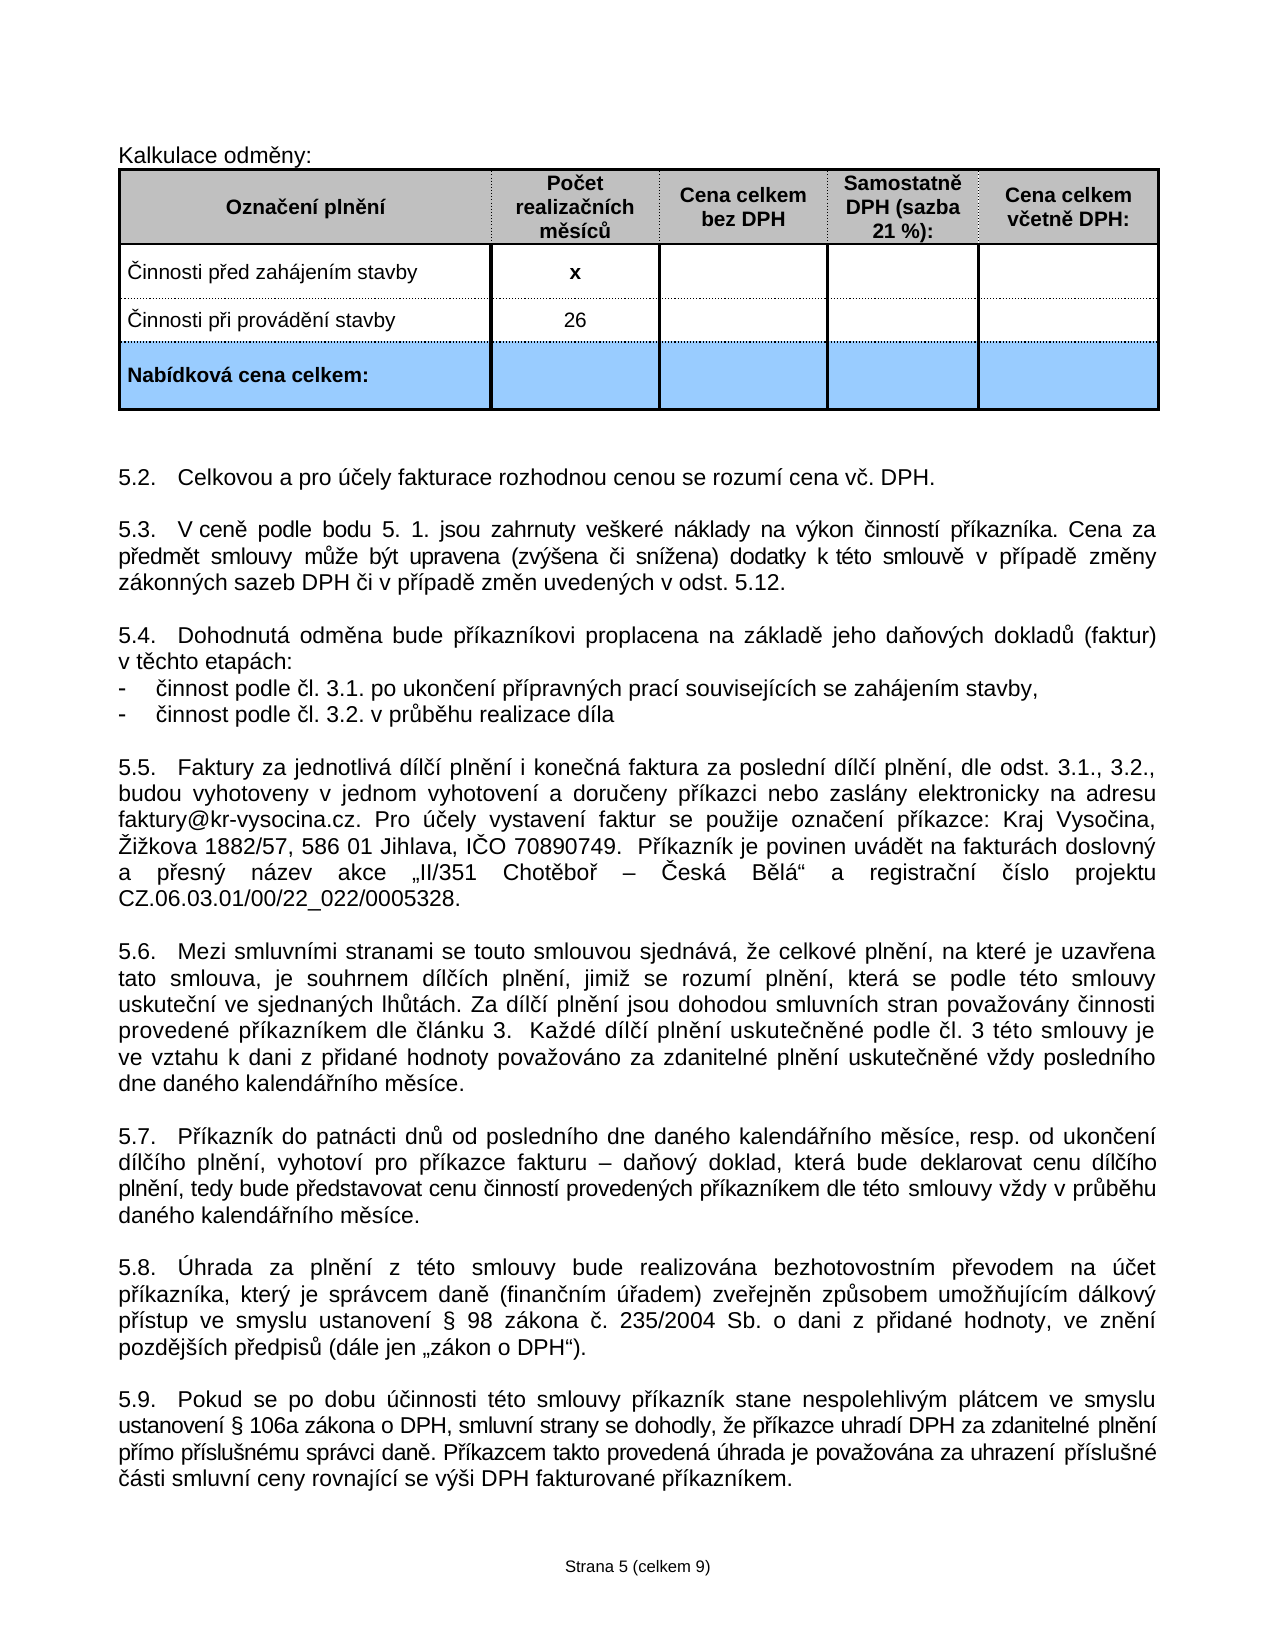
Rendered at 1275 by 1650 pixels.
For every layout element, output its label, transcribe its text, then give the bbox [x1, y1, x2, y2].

text Kalkulace odměny: [118, 142, 1157, 168]
table_cell Činnosti při provádění stavby [121, 298, 489, 341]
list Mezi smluvními stranami se touto smlouvou sjednává, že celkové plnění, na které je uzavřena tato smlouva, je souhrnem dílčích plnění, jimiž se rozumí plnění, která se podle této smlouvy uskuteční ve sjednaných lhůtách. Za dílčí plnění jsou dohodou smluvních stran považovány činnosti provedené příkazníkem dle článku 3. Každé dílčí plnění uskutečněné podle čl. 3 této smlouvy je ve vztahu k dani z přidané hodnoty považováno za zdanitelné plnění uskutečněné vždy posledního dne daného kalendářního měsíce. [118, 938, 1157, 1096]
table_cell [980, 341, 1157, 408]
table_cell [661, 245, 826, 298]
table_cell [980, 298, 1157, 341]
table_cell [661, 341, 826, 408]
list Dohodnutá odměna bude příkazníkovi proplacena na základě jeho daňových dokladů (faktur) v těchto etapách: [118, 622, 1157, 674]
table_cell x [493, 245, 658, 298]
list Celkovou a pro účely fakturace rozhodnou cenou se rozumí cena vč. DPH. [118, 464, 1157, 490]
table_cell [661, 298, 826, 341]
table_header Počet realizačních měsíců [491, 171, 659, 243]
table_cell [829, 341, 977, 408]
table_cell [980, 245, 1157, 298]
list činnost podle čl. 3.2. v průběhu realizace díla [118, 701, 1157, 727]
table_cell [829, 245, 977, 298]
table_header Označení plnění [121, 171, 491, 243]
table_header Cena celkem bez DPH [659, 171, 827, 243]
list činnost podle čl. 3.1. po ukončení přípravných prací souvisejících se zahájením stavby, [118, 674, 1157, 701]
table_header Samostatně DPH (sazba 21 %): [827, 171, 978, 243]
list Pokud se po dobu účinnosti této smlouvy příkazník stane nespolehlivým plátcem ve smyslu ustanovení § 106a zákona o DPH, smluvní strany se dohodly, že příkazce uhradí DPH za zdanitelné plnění přímo příslušnému správci daně. Příkazcem takto provedená úhrada je považována za uhrazení příslušné části smluvní ceny rovnající se výši DPH fakturované příkazníkem. [118, 1386, 1157, 1492]
list V ceně podle bodu 5. 1. jsou zahrnuty veškeré náklady na výkon činností příkazníka. Cena za předmět smlouvy může být upravena (zvýšena či snížena) dodatky k této smlouvě v případě změny zákonných sazeb DPH či v případě změn uvedených v odst. 5.12. [118, 516, 1157, 596]
table_header Cena celkem včetně DPH: [979, 171, 1157, 243]
list Příkazník do patnácti dnů od posledního dne daného kalendářního měsíce, resp. od ukončení dílčího plnění, vyhotoví pro příkazce fakturu – daňový doklad, která bude deklarovat cenu dílčího plnění, tedy bude představovat cenu činností provedených příkazníkem dle této smlouvy vždy v průběhu daného kalendářního měsíce. [118, 1123, 1157, 1228]
table_cell 26 [493, 298, 658, 341]
list Úhrada za plnění z této smlouvy bude realizována bezhotovostním převodem na účet příkazníka, který je správcem daně (finančním úřadem) zveřejněn způsobem umožňujícím dálkový přístup ve smyslu ustanovení § 98 zákona č. 235/2004 Sb. o dani z přidané hodnoty, ve znění pozdějších předpisů (dále jen „zákon o DPH“). [118, 1254, 1157, 1360]
list Faktury za jednotlivá dílčí plnění i konečná faktura za poslední dílčí plnění, dle odst. 3.1., 3.2., budou vyhotoveny v jednom vyhotovení a doručeny příkazci nebo zaslány elektronicky na adresu faktury@kr-vysocina.cz. Pro účely vystavení faktur se použije označení příkazce: Kraj Vysočina, Žižkova 1882/57, 586 01 Jihlava, IČO 70890749. Příkazník je povinen uvádět na fakturách doslovný a přesný název akce „II/351 Chotěboř – Česká Bělá“ a registrační číslo projektu CZ.06.03.01/00/22_022/0005328. [118, 754, 1157, 912]
table_cell [829, 298, 977, 341]
table_cell [493, 341, 658, 408]
table_cell Nabídková cena celkem: [121, 341, 489, 408]
table_cell Činnosti před zahájením stavby [121, 245, 489, 298]
